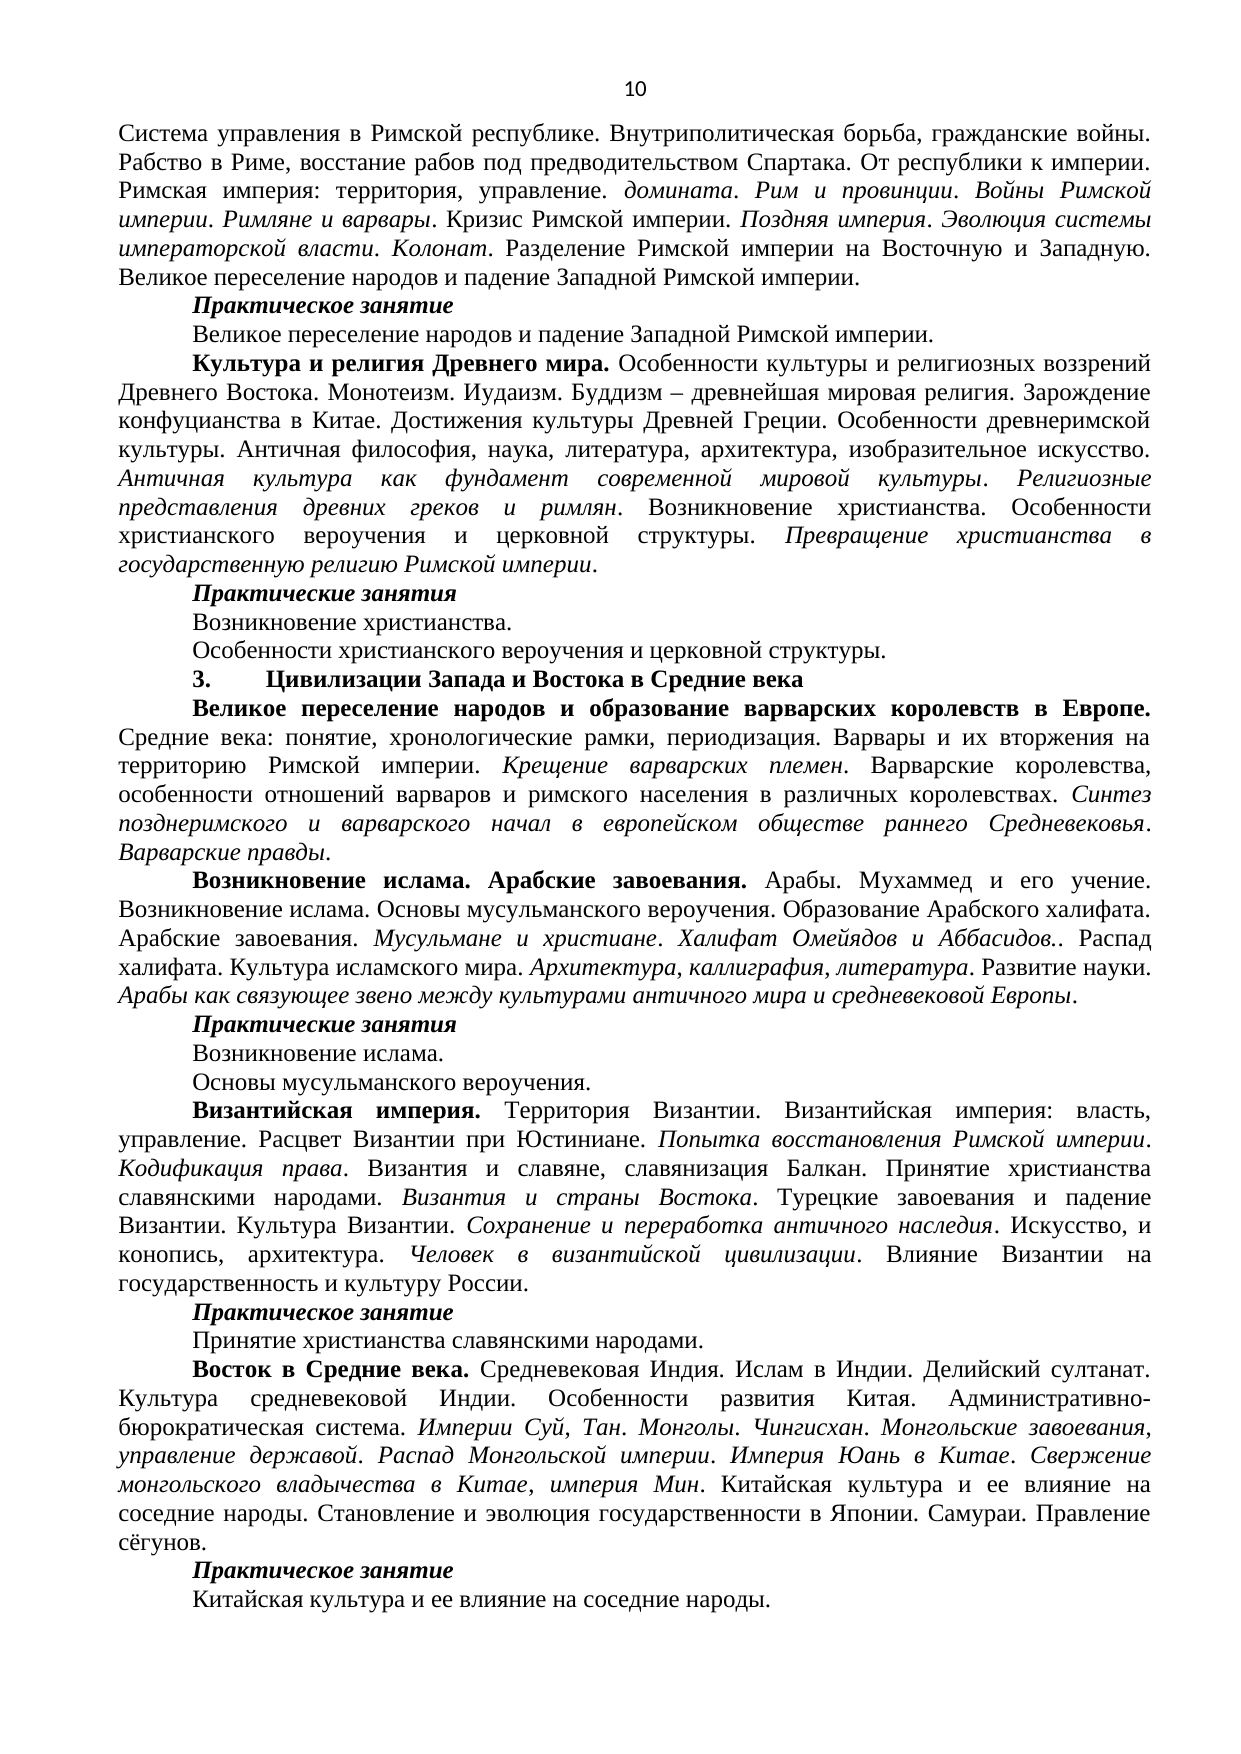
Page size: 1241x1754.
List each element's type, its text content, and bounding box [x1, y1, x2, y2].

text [118, 118, 1152, 291]
text Византийская империя. Территория Византии. Византийская империя: власть, управление. Расцвет Византии при Юстиниане. Попытка восстановления Римской империи. Кодификация права. Византия и славяне, славянизация Балкан. Принятие христианства славянскими народами. Византия и страны Востока. Турецкие завоевания и падение Византии. Культура Византии. Сохранение и переработка античного наследия. Искусство, и конопись, архитектура. Человек в византийской цивилизации. Влияние Византии на государственность и культуру России. [118, 1096, 1152, 1297]
text Принятие христианства славянскими народами. [118, 1326, 1152, 1354]
text Возникновение ислама. [118, 1038, 1152, 1067]
text Великое переселение народов и образование варварских королевств в Европе. Средние века: понятие, хронологические рамки, периодизация. Варвары и их вторжения на территорию Римской империи. Крещение варварских племен. Варварские королевства, особенности отношений варваров и римского населения в различных королевствах. Синтез позднеримского и варварского начал в европейском обществе раннего Средневековья. Варварские правды. [118, 693, 1152, 866]
text Китайская культура и ее влияние на соседние народы. [118, 1584, 1152, 1613]
text Практические занятия [118, 1009, 1152, 1038]
text Особенности христианского вероучения и церковной структуры. [118, 636, 1152, 664]
text Великое переселение народов и падение Западной Римской империи. [118, 319, 1152, 348]
text Возникновение ислама. Арабские завоевания. Арабы. Мухаммед и его учение. Возникновение ислама. Основы мусульманского вероучения. Образование Арабского халифата. Арабские завоевания. Мусульмане и христиане. Халифат Омейядов и Аббасидов.. Распад халифата. Культура исламского мира. Архитектура, каллиграфия, литература. Развитие науки. Арабы как связующее звено между культурами античного мира и средневековой Европы. [118, 866, 1152, 1009]
text Основы мусульманского вероучения. [118, 1067, 1152, 1096]
text Культура и религия Древнего мира. Особенности культуры и религиозных воззрений Древнего Востока. Монотеизм. Иудаизм. Буддизм – древнейшая мировая религия. Зарождение конфуцианства в Китае. Достижения культуры Древней Греции. Особенности древнеримской культуры. Античная философия, наука, литература, архитектура, изобразительное искусство. Античная культура как фундамент современной мировой культуры. Религиозные представления древних греков и римлян. Возникновение христианства. Особенности христианского вероучения и церковной структуры. Превращение христианства в государственную религию Римской империи. [118, 348, 1152, 578]
text Практическое занятие [118, 1297, 1152, 1326]
list Цивилизации Запада и Востока в Средние века [118, 664, 1152, 693]
text Возникновение христианства. [118, 607, 1152, 636]
text Восток в Средние века. Средневековая Индия. Ислам в Индии. Делийский султанат. Культура средневековой Индии. Особенности развития Китая. Административно-бюрократическая система. Империи Суй, Тан. Монголы. Чингисхан. Монгольские завоевания, управление державой. Распад Монгольской империи. Империя Юань в Китае. Свержение монгольского владычества в Китае, империя Мин. Китайская культура и ее влияние на соседние народы. Становление и эволюция государственности в Японии. Самураи. Правление сёгунов. [118, 1354, 1152, 1556]
text Практическое занятие [118, 1556, 1152, 1584]
text Практические занятия [118, 578, 1152, 607]
text Практическое занятие [118, 291, 1152, 319]
